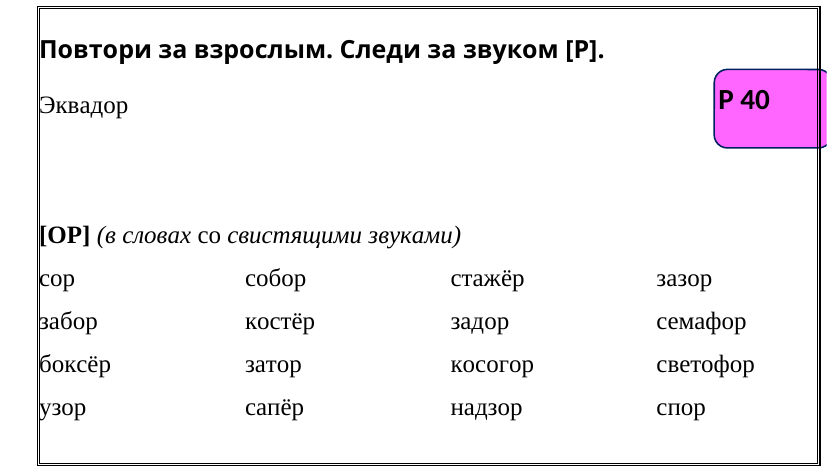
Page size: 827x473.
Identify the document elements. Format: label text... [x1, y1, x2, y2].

text Эквадор [40, 90, 181, 119]
text светофор [656, 349, 805, 378]
text зазор [656, 263, 805, 292]
text [ОР] (в словах со свистящими звуками) [40, 220, 805, 248]
text собор [245, 263, 393, 292]
text костёр [245, 306, 393, 335]
text косогор [450, 349, 599, 378]
text спор [656, 392, 805, 421]
text забор [40, 306, 187, 335]
text задор [450, 306, 599, 335]
text сапёр [245, 392, 393, 421]
text затор [245, 349, 393, 378]
text боксёр [40, 349, 187, 378]
text надзор [450, 392, 599, 421]
text узор [40, 392, 187, 421]
text стажёр [450, 263, 599, 292]
text сор [40, 263, 187, 292]
text семафор [656, 306, 805, 335]
